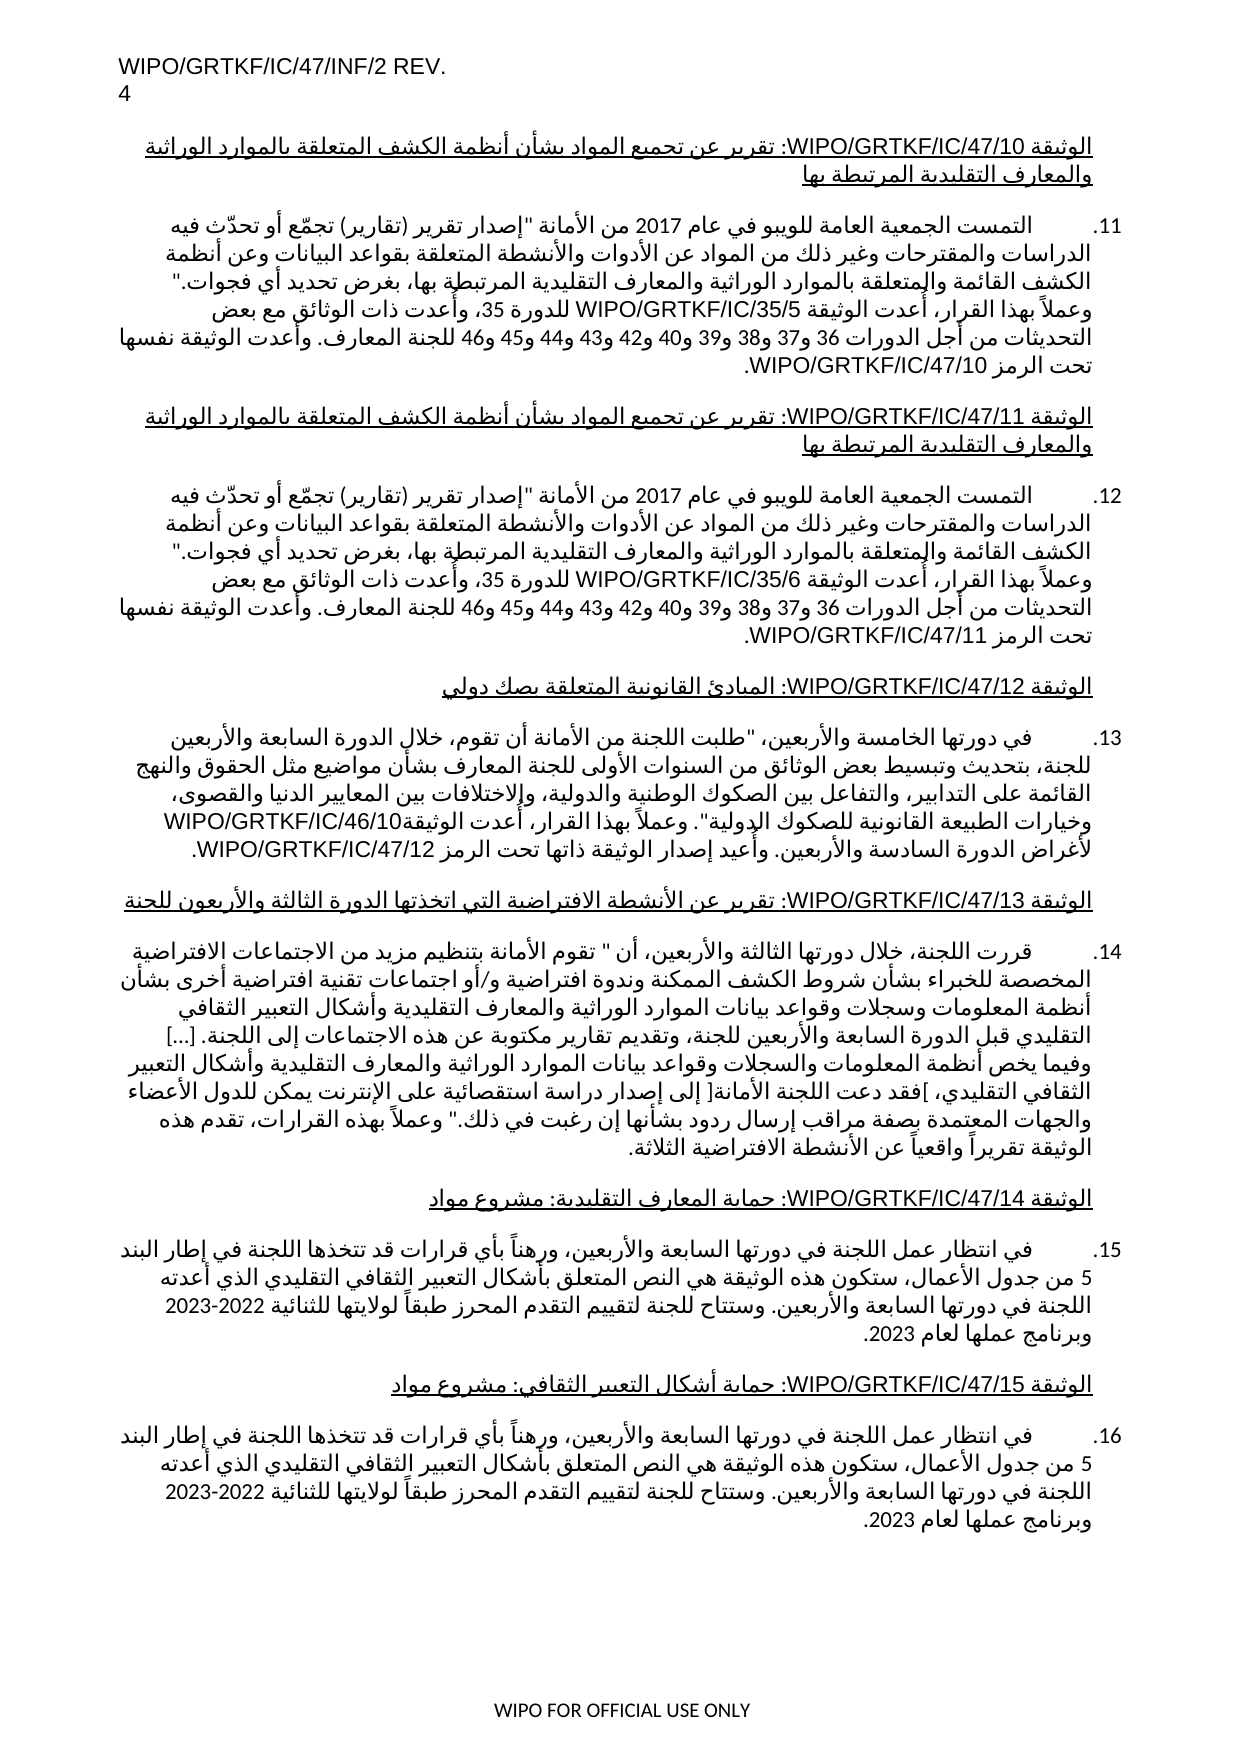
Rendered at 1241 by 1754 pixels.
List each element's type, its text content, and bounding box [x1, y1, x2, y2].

text التمست الجمعية العامة للويبو في عام 2017 من الأمانة "إصدار تقرير (تقارير) تجمّع أو تحدّث فيه الدراسات والمقترحات وغير ذلك من المواد عن الأدوات والأنشطة المتعلقة بقواعد البيانات وعن أنظمة الكشف القائمة والمتعلقة بالموارد الوراثية والمعارف التقليدية المرتبطة بها، بغرض تحديد أي فجوات." وعملاً بهذا القرار، أُعدت الوثيقة WIPO/GRTKF/IC/35/5 للدورة 35، وأُعدت ذات الوثائق مع بعض التحديثات من أجل الدورات 36 و37 و38 و39 و40 و42 و43 و44 و45 و46 للجنة المعارف. وأعدت الوثيقة نفسها تحت الرمز WIPO/GRTKF/IC/47/10. [118, 211, 1092, 379]
list الوثيقة WIPO/GRTKF/IC/47/15: حماية أشكال التعبير الثقافي: مشروع مواد [118, 1370, 1092, 1398]
text في انتظار عمل اللجنة في دورتها السابعة والأربعين، ورهناً بأي قرارات قد تتخذها اللجنة في إطار البند 5 من جدول الأعمال، ستكون هذه الوثيقة هي النص المتعلق بأشكال التعبير الثقافي التقليدي الذي أعدته اللجنة في دورتها السابعة والأربعين. وستتاح للجنة لتقييم التقدم المحرز طبقاً لولايتها للثنائية 2022-2023 وبرنامج عملها لعام 2023. [118, 1421, 1092, 1533]
list الوثيقة WIPO/GRTKF/IC/47/10: تقرير عن تجميع المواد بشأن أنظمة الكشف المتعلقة بالموارد الوراثية والمعارف التقليدية المرتبطة بها [118, 132, 1092, 188]
text في دورتها الخامسة والأربعين، "طلبت اللجنة من الأمانة أن تقوم، خلال الدورة السابعة والأربعين للجنة، بتحديث وتبسيط بعض الوثائق من السنوات الأولى للجنة المعارف بشأن مواضيع مثل الحقوق والنهج القائمة على التدابير، والتفاعل بين الصكوك الوطنية والدولية، والاختلافات بين المعايير الدنيا والقصوى، وخيارات الطبيعة القانونية للصكوك الدولية". وعملاً بهذا القرار، أُعدت الوثيقةWIPO/GRTKF/IC/46/10 لأغراض الدورة السادسة والأربعين. وأُعيد إصدار الوثيقة ذاتها تحت الرمز WIPO/GRTKF/IC/47/12. [118, 723, 1092, 863]
text التمست الجمعية العامة للويبو في عام 2017 من الأمانة "إصدار تقرير (تقارير) تجمّع أو تحدّث فيه الدراسات والمقترحات وغير ذلك من المواد عن الأدوات والأنشطة المتعلقة بقواعد البيانات وعن أنظمة الكشف القائمة والمتعلقة بالموارد الوراثية والمعارف التقليدية المرتبطة بها، بغرض تحديد أي فجوات." وعملاً بهذا القرار، أُعدت الوثيقة WIPO/GRTKF/IC/35/6 للدورة 35، وأُعدت ذات الوثائق مع بعض التحديثات من أجل الدورات 36 و37 و38 و39 و40 و42 و43 و44 و45 و46 للجنة المعارف. وأعدت الوثيقة نفسها تحت الرمز WIPO/GRTKF/IC/47/11. [118, 481, 1092, 649]
list الوثيقة WIPO/GRTKF/IC/47/14: حماية المعارف التقليدية: مشروع مواد [118, 1184, 1092, 1212]
text قررت اللجنة، خلال دورتها الثالثة والأربعين، أن " تقوم الأمانة بتنظيم مزيد من الاجتماعات الافتراضية المخصصة للخبراء بشأن شروط الكشف الممكنة وندوة افتراضية و/أو اجتماعات تقنية افتراضية أخرى بشأن أنظمة المعلومات وسجلات وقواعد بيانات الموارد الوراثية والمعارف التقليدية وأشكال التعبير الثقافي التقليدي قبل الدورة السابعة والأربعين للجنة، وتقديم تقارير مكتوبة عن هذه الاجتماعات إلى اللجنة. […] وفيما يخص أنظمة المعلومات والسجلات وقواعد بيانات الموارد الوراثية والمعارف التقليدية وأشكال التعبير الثقافي التقليدي، ]فقد دعت اللجنة الأمانة[ إلى إصدار دراسة استقصائية على الإنترنت يمكن للدول الأعضاء والجهات المعتمدة بصفة مراقب إرسال ردود بشأنها إن رغبت في ذلك." وعملاً بهذه القرارات، تقدم هذه الوثيقة تقريراً واقعياً عن الأنشطة الافتراضية الثلاثة. [118, 937, 1092, 1161]
text في انتظار عمل اللجنة في دورتها السابعة والأربعين، ورهناً بأي قرارات قد تتخذها اللجنة في إطار البند 5 من جدول الأعمال، ستكون هذه الوثيقة هي النص المتعلق بأشكال التعبير الثقافي التقليدي الذي أعدته اللجنة في دورتها السابعة والأربعين. وستتاح للجنة لتقييم التقدم المحرز طبقاً لولايتها للثنائية 2022-2023 وبرنامج عملها لعام 2023. [118, 1235, 1092, 1347]
list الوثيقة WIPO/GRTKF/IC/47/11: تقرير عن تجميع المواد بشأن أنظمة الكشف المتعلقة بالموارد الوراثية والمعارف التقليدية المرتبطة بها [118, 402, 1092, 458]
list الوثيقة WIPO/GRTKF/IC/47/13: تقرير عن الأنشطة الافتراضية التي اتخذتها الدورة الثالثة والأربعون للجنة [118, 886, 1092, 914]
list الوثيقة WIPO/GRTKF/IC/47/12: المبادئ القانونية المتعلقة بصك دولي [118, 672, 1092, 700]
